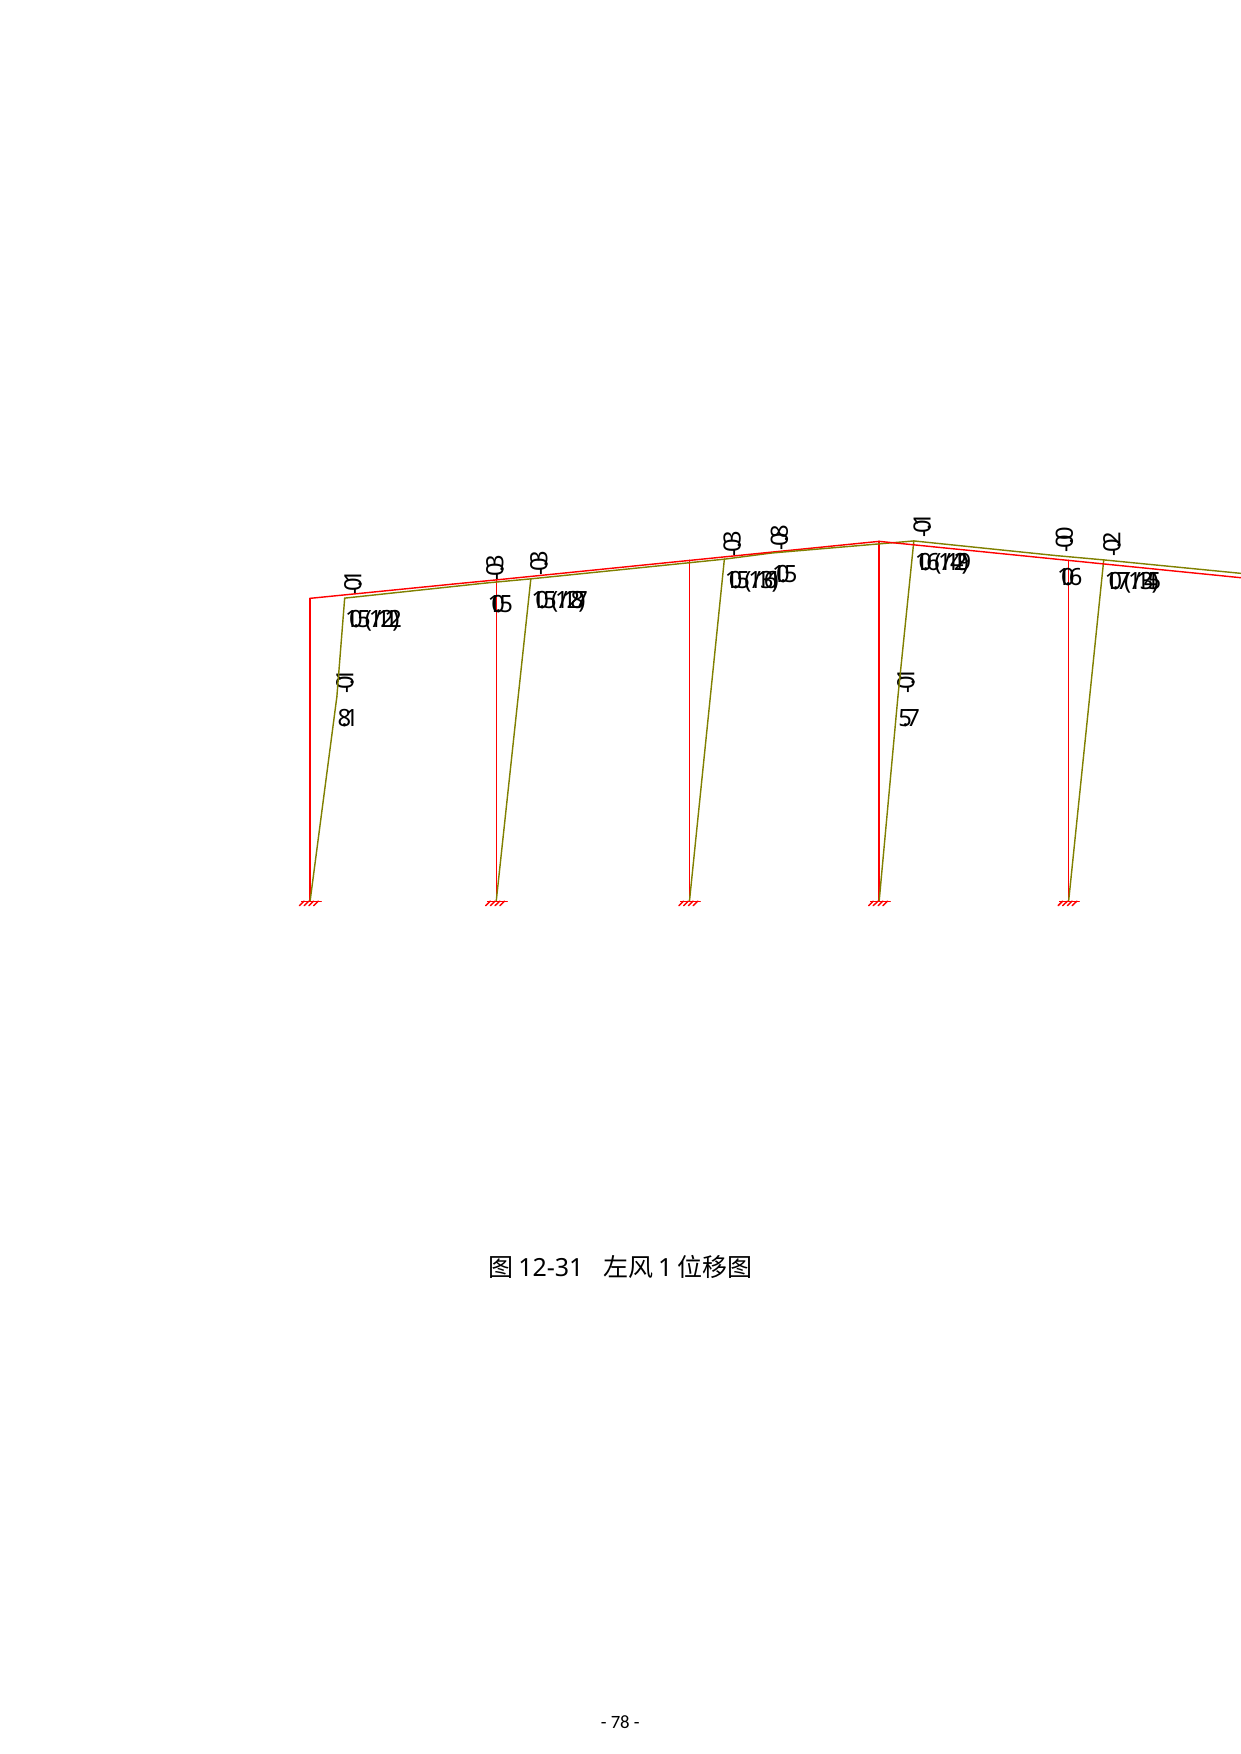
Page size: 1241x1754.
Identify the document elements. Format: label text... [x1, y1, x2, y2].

text 图12-31 左风1位移图 [148, 1242, 1093, 1289]
